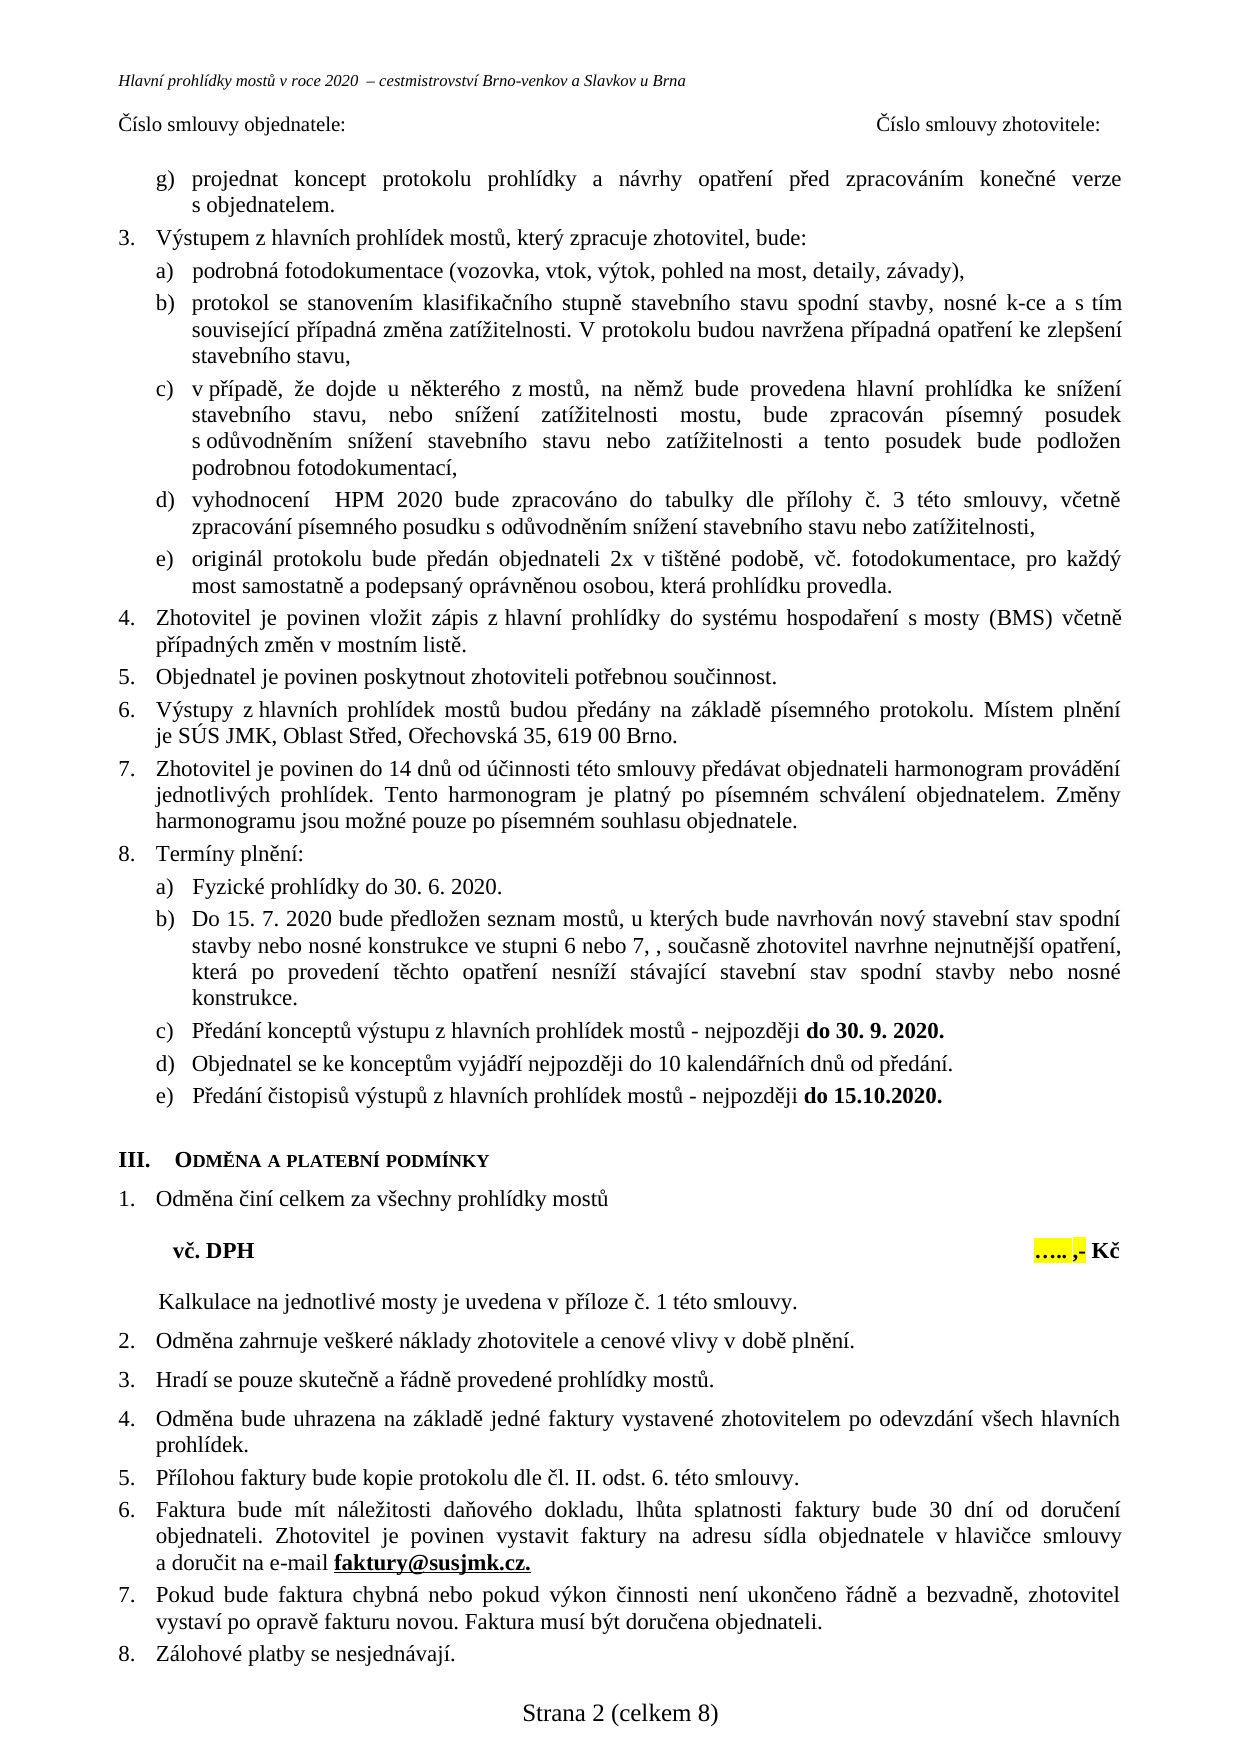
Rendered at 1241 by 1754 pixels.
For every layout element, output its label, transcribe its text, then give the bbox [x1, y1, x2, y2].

list Přílohou faktury bude kopie protokolu dle čl. II. odst. 6. této smlouvy. [118, 1463, 1122, 1490]
text e) Předání čistopisů výstupů z hlavních prohlídek mostů - nejpozději do 15.10.2020. [118, 1082, 1122, 1108]
list Zhotovitel je povinen vložit zápis z hlavní prohlídky do systému hospodaření s mosty (BMS) včetně případných změn v mostním listě. [118, 604, 1122, 657]
list Faktura bude mít náležitosti daňového dokladu, lhůta splatnosti faktury bude 30 dní od doručení objednateli. Zhotovitel je povinen vystavit faktury na adresu sídla objednatele v hlavičce smlouvy a doručit na e-mail faktury@susjmk.cz. [118, 1496, 1122, 1575]
list Zhotovitel je povinen do 14 dnů od účinnosti této smlouvy předávat objednateli harmonogram provádění jednotlivých prohlídek. Tento harmonogram je platný po písemném schválení objednatelem. Změny harmonogramu jsou možné pouze po písemném souhlasu objednatele. [118, 755, 1122, 834]
text Kalkulace na jednotlivé mosty je uvedena v příloze č. 1 této smlouvy. [118, 1288, 1122, 1314]
list Odměna zahrnuje veškeré náklady zhotovitele a cenové vlivy v době plnění. [118, 1327, 1122, 1353]
text b) protokol se stanovením klasifikačního stupně stavebního stavu spodní stavby, nosné k-ce a s tím související případná změna zatížitelnosti. V protokolu budou navržena případná opatření ke zlepšení stavebního stavu, [156, 289, 1122, 368]
list Výstupy z hlavních prohlídek mostů budou předány na základě písemného protokolu. Místem plnění je SÚS JMK, Oblast Střed, Ořechovská 35, 619 00 Brno. [118, 696, 1122, 748]
text c) v případě, že dojde u některého z mostů, na němž bude provedena hlavní prohlídka ke snížení stavebního stavu, nebo snížení zatížitelnosti mostu, bude zpracován písemný posudek s odůvodněním snížení stavebního stavu nebo zatížitelnosti a tento posudek bude podložen podrobnou fotodokumentací, [156, 375, 1122, 480]
text c) Předání konceptů výstupu z hlavních prohlídek mostů - nejpozději do 30. 9. 2020. [156, 1017, 1122, 1043]
text b) Do 15. 7. 2020 bude předložen seznam mostů, u kterých bude navrhován nový stavební stav spodní stavby nebo nosné konstrukce ve stupni 6 nebo 7, , současně zhotovitel navrhne nejnutnější opatření, která po provedení těchto opatření nesníží stávající stavební stav spodní stavby nebo nosné konstrukce. [156, 905, 1122, 1011]
text a) Fyzické prohlídky do 30. 6. 2020. [118, 873, 1122, 899]
text d) Objednatel se ke konceptům vyjádří nejpozději do 10 kalendářních dnů od předání. [156, 1049, 1122, 1076]
list Odměna a platební podmínky [118, 1146, 1122, 1173]
list Termíny plnění: [118, 840, 1122, 866]
list Odměna činí celkem za všechny prohlídky mostů [118, 1185, 1122, 1212]
list Odměna bude uhrazena na základě jedné faktury vystavené zhotovitelem po odevzdání všech hlavních prohlídek. [118, 1404, 1122, 1457]
list Pokud bude faktura chybná nebo pokud výkon činnosti není ukončeno řádně a bezvadně, zhotovitel vystaví po opravě fakturu novou. Faktura musí být doručena objednateli. [118, 1581, 1122, 1634]
list Zálohové platby se nesjednávají. [118, 1640, 1122, 1667]
text d) vyhodnocení HPM 2020 bude zpracováno do tabulky dle přílohy č. 3 této smlouvy, včetně zpracování písemného posudku s odůvodněním snížení stavebního stavu nebo zatížitelnosti, [156, 486, 1122, 539]
list Hradí se pouze skutečně a řádně provedené prohlídky mostů. [118, 1366, 1122, 1392]
list Objednatel je povinen poskytnout zhotoviteli potřebnou součinnost. [118, 663, 1122, 689]
list Výstupem z hlavních prohlídek mostů, který zpracuje zhotovitel, bude: [118, 224, 1122, 251]
text g) projednat koncept protokolu prohlídky a návrhy opatření před zpracováním konečné verze s objednatelem. [156, 165, 1122, 218]
text a) podrobná fotodokumentace (vozovka, vtok, výtok, pohled na most, detaily, závady), [118, 257, 1122, 283]
table_header vč. DPH [156, 1224, 838, 1276]
text e) originál protokolu bude předán objednateli 2x v tištěné podobě, vč. fotodokumentace, pro každý most samostatně a podepsaný oprávněnou osobou, která prohlídku provedla. [156, 545, 1122, 598]
table_header ….. ,- Kč [838, 1224, 1131, 1276]
